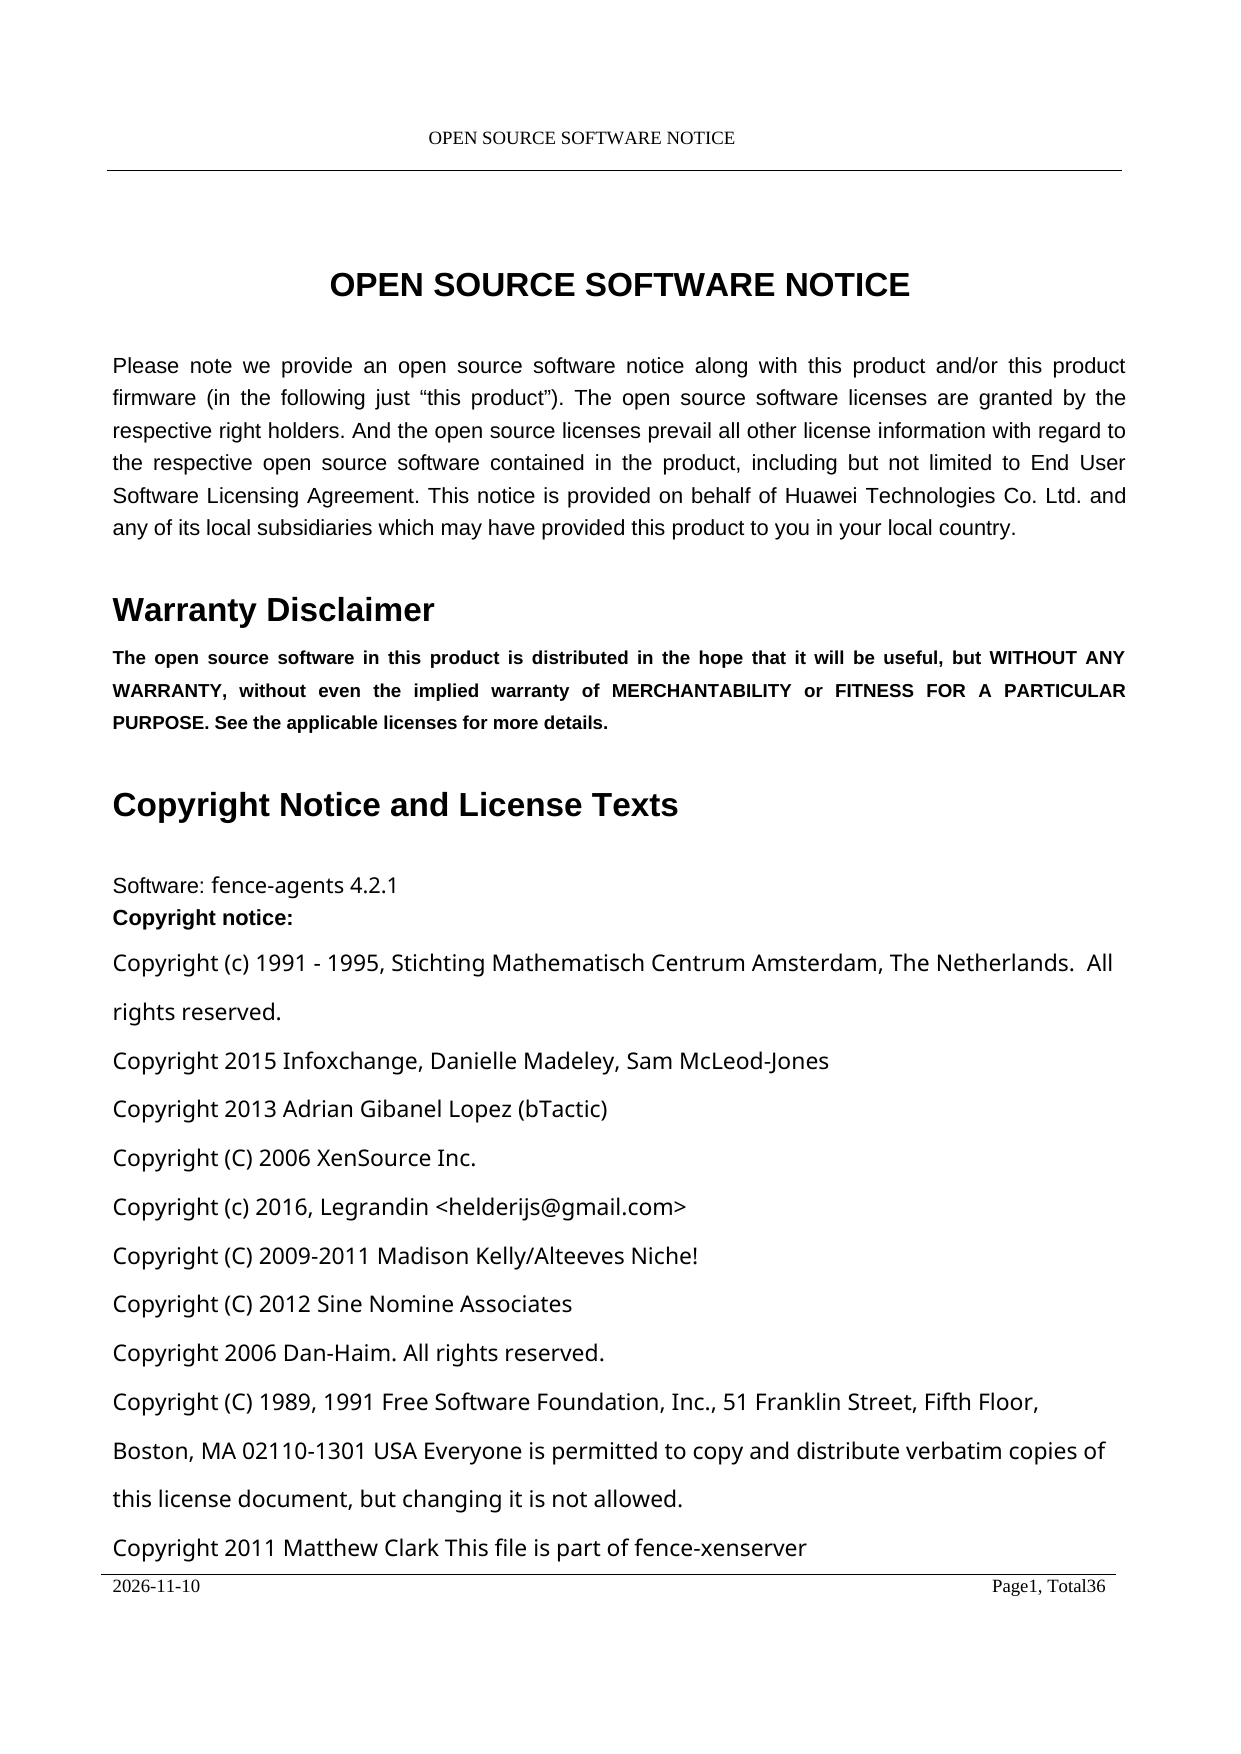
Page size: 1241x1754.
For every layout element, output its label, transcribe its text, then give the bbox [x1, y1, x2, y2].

text Software: fence-agents 4.2.1 [112, 869, 1128, 901]
text Copyright notice: [112, 901, 1128, 934]
text Copyright Notice and License Texts [112, 771, 1128, 836]
text Please note we provide an open source software notice along with this product and/or this product firmware (in the following just “this product”). The open source software licenses are granted by the respective right holders. And the open source licenses prevail all other license information with regard to the respective open source software contained in the product, including but not limited to End User Software Licensing Agreement. This notice is provided on behalf of Huawei Technologies Co. Ltd. and any of its local subsidiaries which may have provided this product to you in your local country. [112, 349, 1128, 544]
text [112, 947, 1128, 1564]
text Warranty Disclaimer [112, 576, 1128, 641]
text OPEN SOURCE SOFTWARE NOTICE [112, 251, 1128, 316]
text The open source software in this product is distributed in the hope that it will be useful, but WITHOUT ANY WARRANTY, without even the implied warranty of MERCHANTABILITY or FITNESS FOR A PARTICULAR PURPOSE. See the applicable licenses for more details. [112, 641, 1128, 739]
